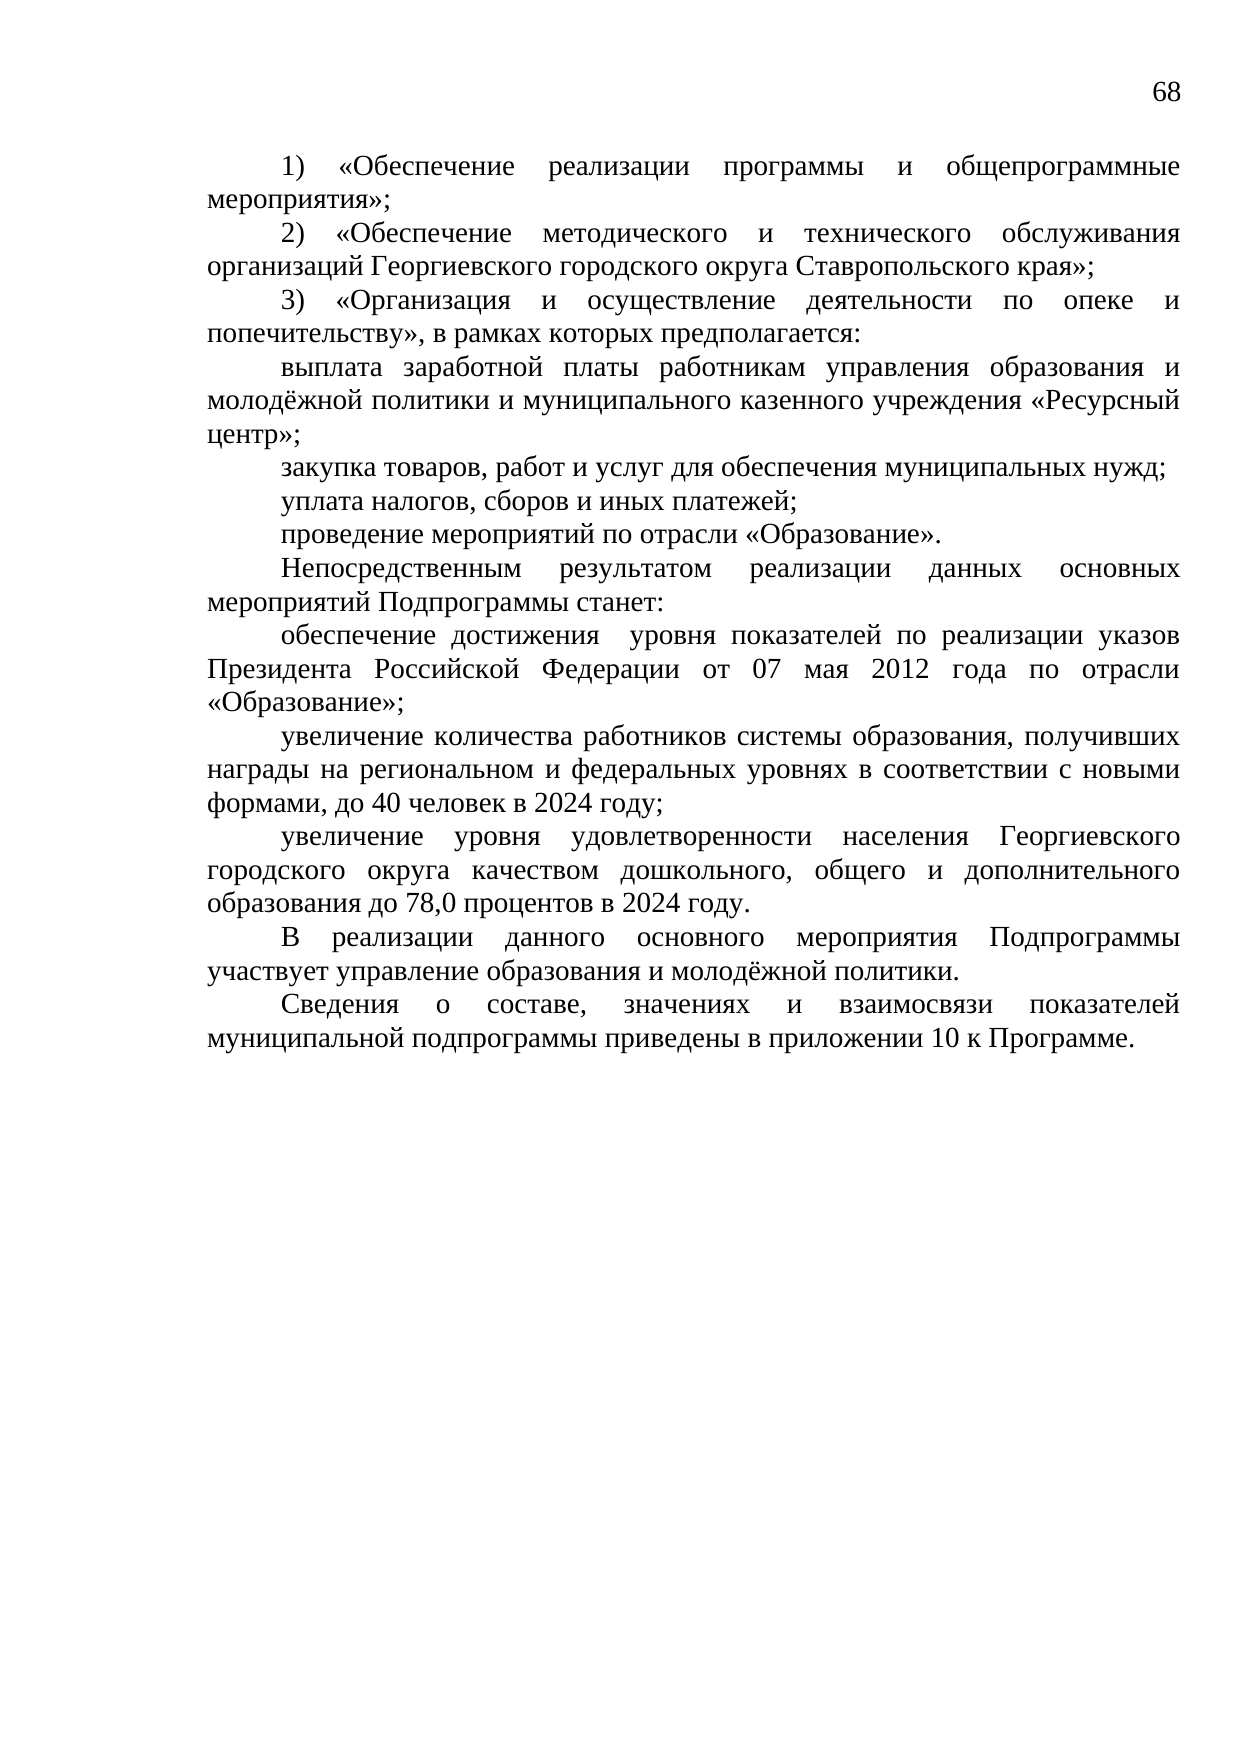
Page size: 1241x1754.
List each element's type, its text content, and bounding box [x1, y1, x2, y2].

text закупка товаров, работ и услуг для обеспечения муниципальных нужд; [207, 449, 1181, 483]
text обеспечение достижения уровня показателей по реализации указов Президента Российской Федерации от 07 мая 2012 года по отрасли «Образование»; [207, 617, 1181, 718]
text 2) «Обеспечение методического и технического обслуживания организаций Георгиевского городского округа Ставропольского края»; [207, 215, 1181, 282]
text увеличение количества работников системы образования, получивших награды на региональном и федеральных уровнях в соответствии с новыми формами, до 40 человек в 2024 году; [207, 718, 1181, 818]
text Сведения о составе, значениях и взаимосвязи показателей муниципальной подпрограммы приведены в приложении 10 к Программе. [207, 986, 1181, 1053]
text уплата налогов, сборов и иных платежей; [207, 483, 1181, 517]
text 3) «Организация и осуществление деятельности по опеке и попечительству», в рамках которых предполагается: [207, 282, 1181, 349]
text увеличение уровня удовлетворенности населения Георгиевского городского округа качеством дошкольного, общего и дополнительного образования до 78,0 процентов в 2024 году. [207, 818, 1181, 919]
text Непосредственным результатом реализации данных основных мероприятий Подпрограммы станет: [207, 550, 1181, 617]
text проведение мероприятий по отрасли «Образование». [207, 517, 1181, 550]
text выплата заработной платы работникам управления образования и молодёжной политики и муниципального казенного учреждения «Ресурсный центр»; [207, 349, 1181, 449]
text В реализации данного основного мероприятия Подпрограммы участвует управление образования и молодёжной политики. [207, 919, 1181, 986]
text 1) «Обеспечение реализации программы и общепрограммные мероприятия»; [207, 148, 1181, 215]
